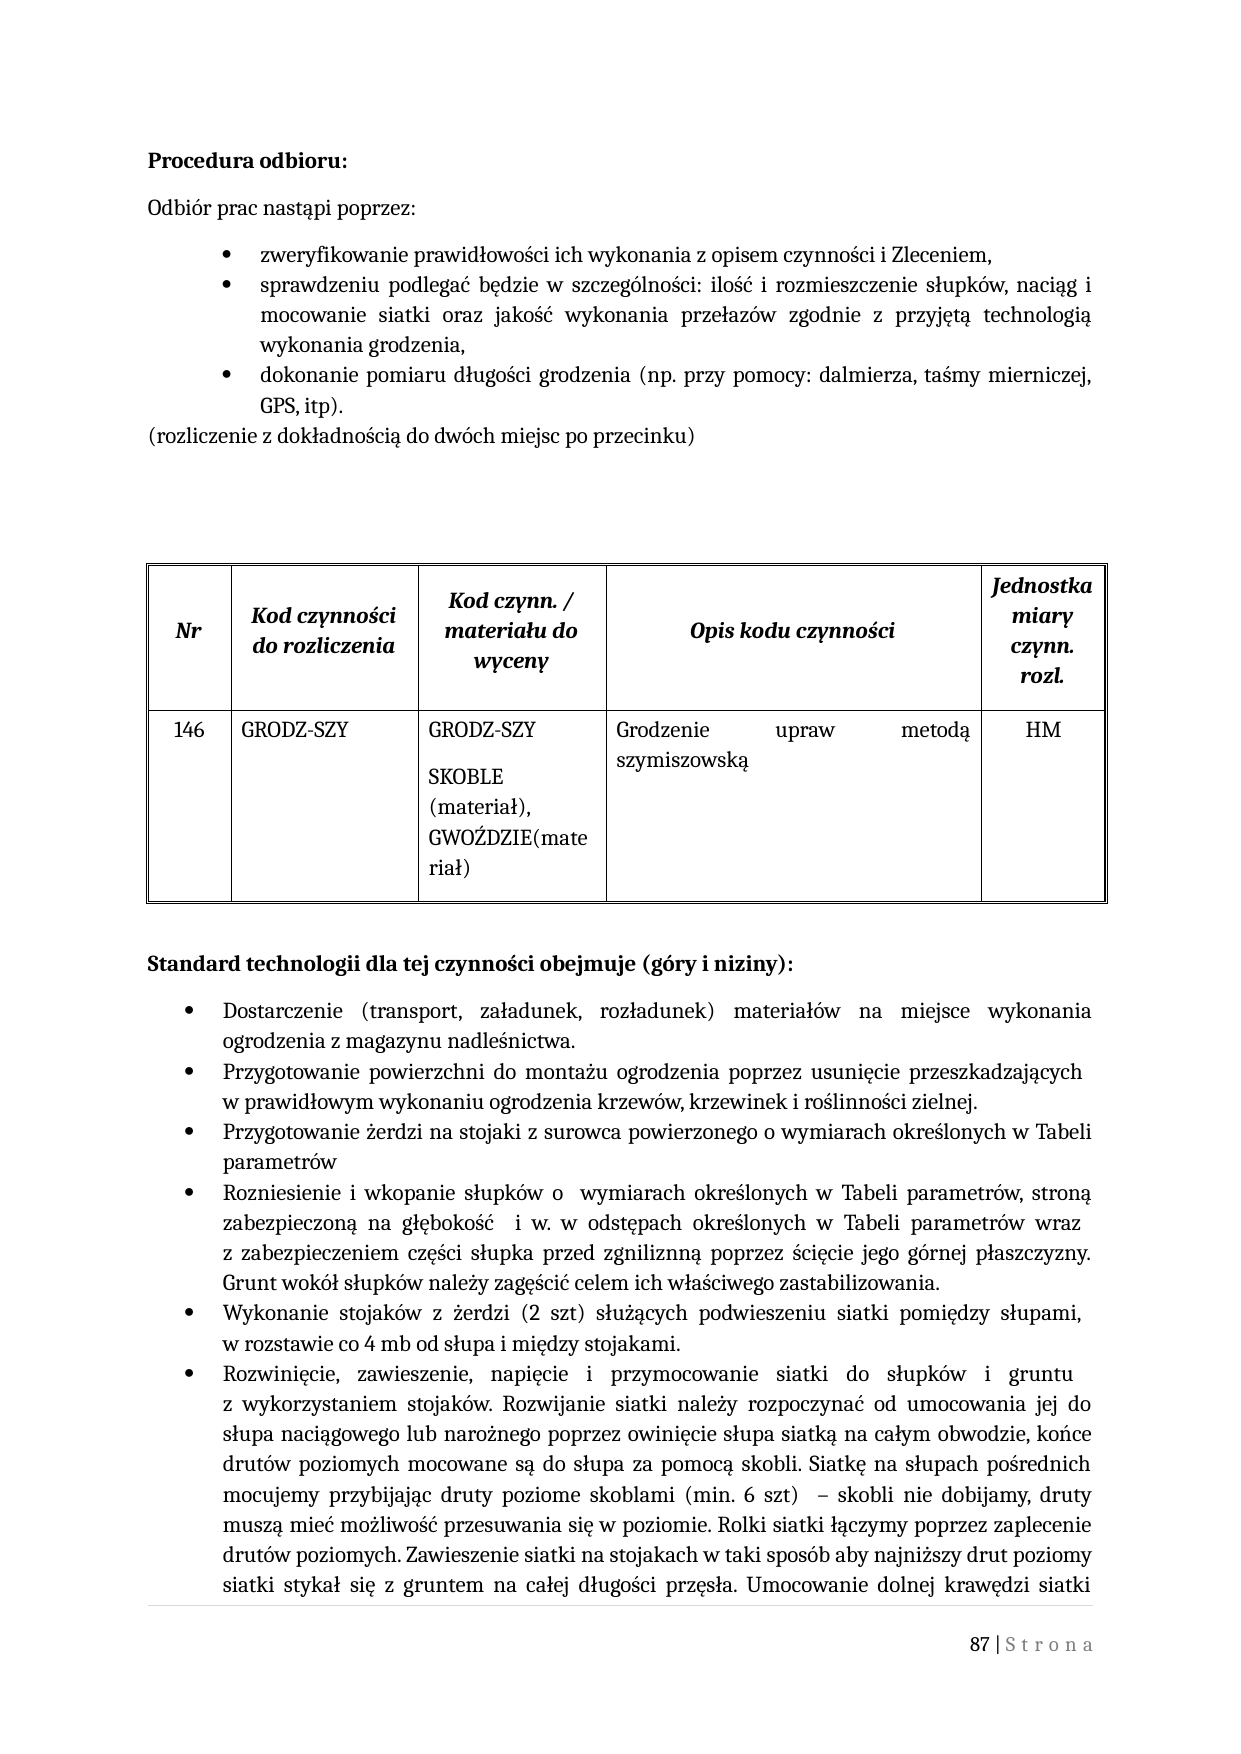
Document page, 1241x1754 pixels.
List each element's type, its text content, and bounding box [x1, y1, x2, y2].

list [185, 1361, 1093, 1598]
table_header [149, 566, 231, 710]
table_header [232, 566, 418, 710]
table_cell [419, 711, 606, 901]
list dokonanie pomiaru długości grodzenia (np. przy pomocy: dalmierza, taśmy mierniczej, GPS, itp). [223, 362, 1093, 419]
list sprawdzeniu podlegać będzie w szczególności: ilość i rozmieszczenie słupków, naciąg i mocowanie siatki oraz jakość wykonania przełazów zgodnie z przyjętą technologią wykonania grodzenia, [223, 272, 1093, 358]
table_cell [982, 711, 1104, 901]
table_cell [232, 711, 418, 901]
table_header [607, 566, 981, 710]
list zweryfikowanie prawidłowości ich wykonania z opisem czynności i Zleceniem, [223, 241, 1093, 268]
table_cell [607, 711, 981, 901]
list Rozniesienie i wkopanie słupków o wymiarach określonych w Tabeli parametrów, stroną zabezpieczoną na głębokość i w. w odstępach określonych w Tabeli parametrów wraz z zabezpieczeniem części słupka przed zgniliznną poprzez ścięcie jego górnej płaszczyzny. Grunt wokół słupków należy zagęścić celem ich właściwego zastabilizowania. [185, 1179, 1093, 1296]
list Przygotowanie żerdzi na stojaki z surowca powierzonego o wymiarach określonych w Tabeli parametrów [185, 1119, 1093, 1175]
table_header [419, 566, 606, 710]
text Standard technologii dla tej czynności obejmuje (góry i niziny): [148, 951, 1093, 977]
text (rozliczenie z dokładnością do dwóch miejsc po przecinku) [148, 423, 1093, 449]
text Procedura odbioru: [148, 148, 1093, 174]
text Odbiór prac nastąpi poprzez: [148, 194, 1093, 221]
list Dostarczenie (transport, załadunek, rozładunek) materiałów na miejsce wykonania ogrodzenia z magazynu nadleśnictwa. [185, 998, 1093, 1054]
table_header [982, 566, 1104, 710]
list Wykonanie stojaków z żerdzi (2 szt) służących podwieszeniu siatki pomiędzy słupami, w rozstawie co 4 mb od słupa i między stojakami. [185, 1300, 1093, 1357]
list Przygotowanie powierzchni do montażu ogrodzenia poprzez usunięcie przeszkadzających w prawidłowym wykonaniu ogrodzenia krzewów, krzewinek i roślinności zielnej. [185, 1058, 1093, 1115]
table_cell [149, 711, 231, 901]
